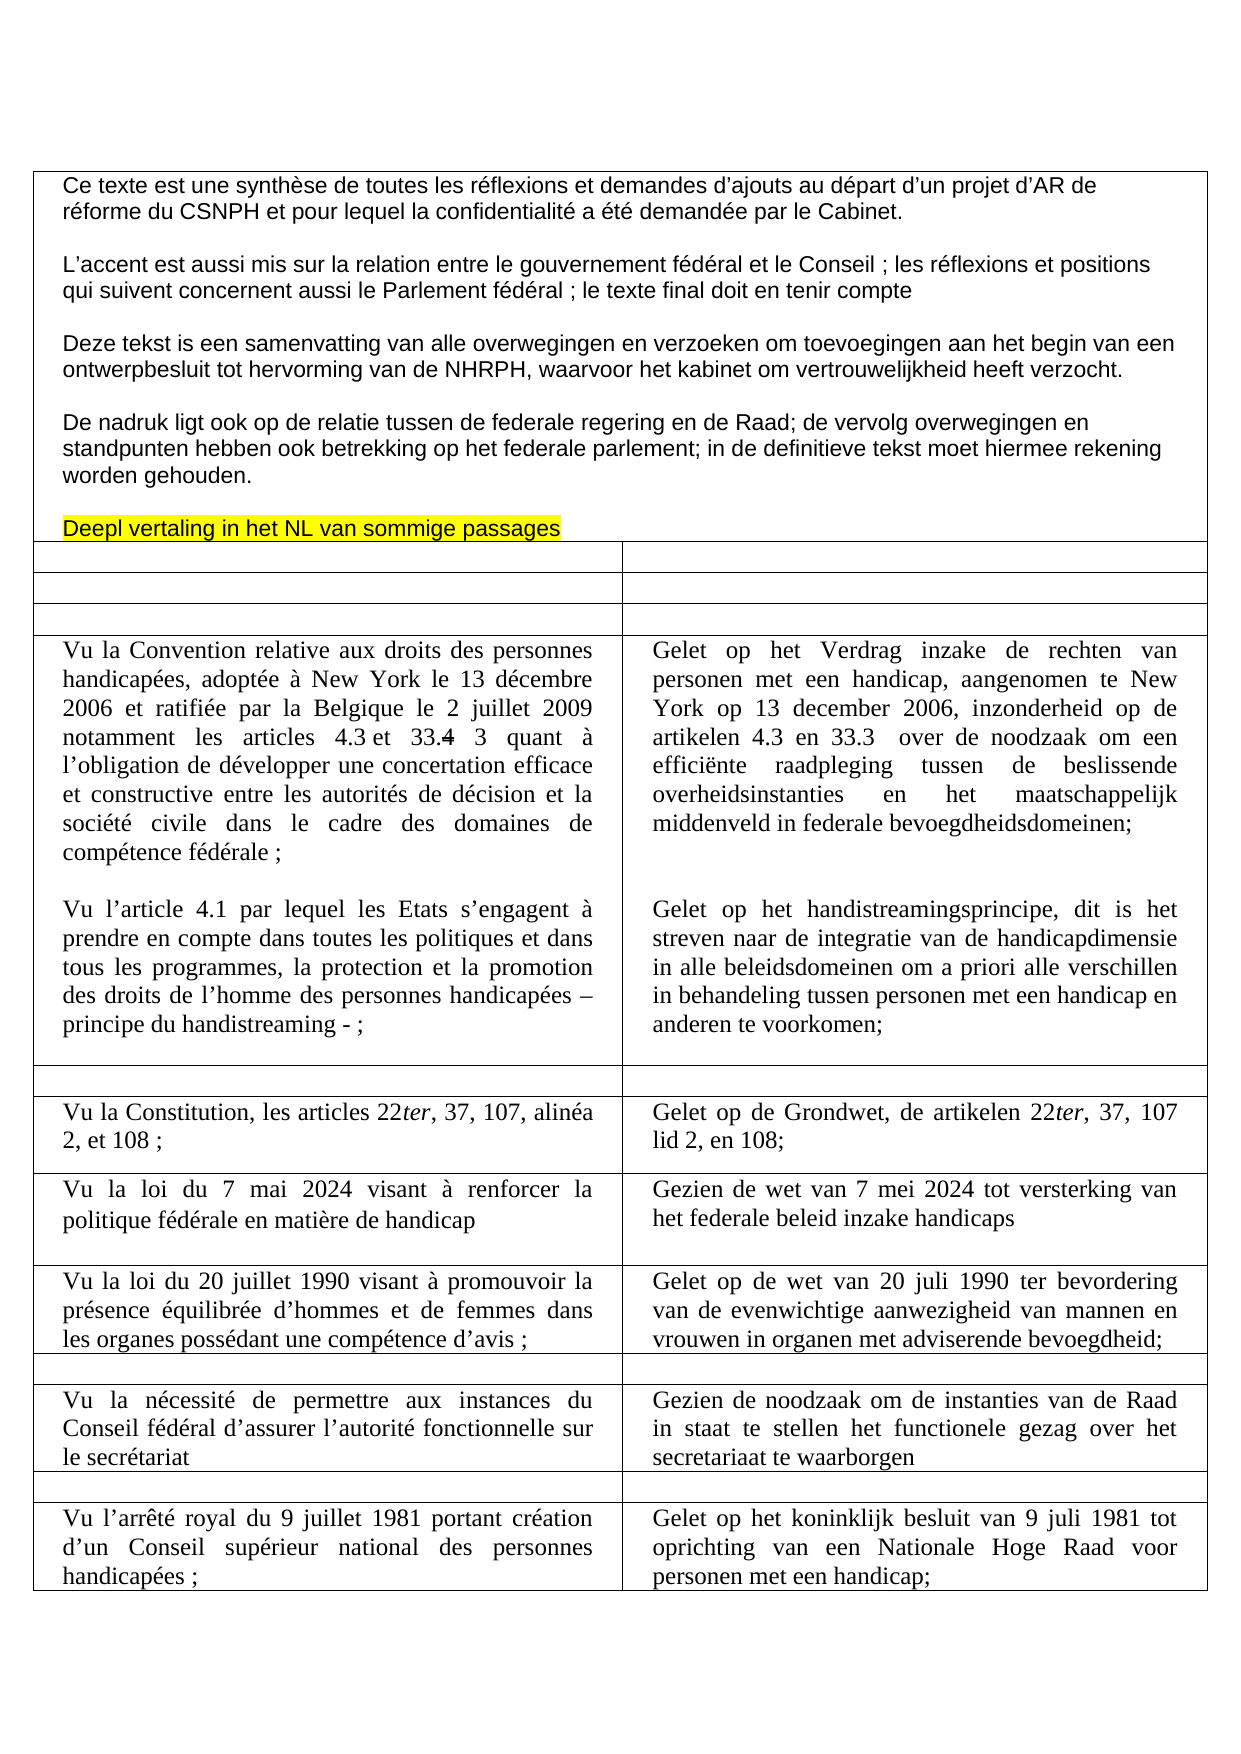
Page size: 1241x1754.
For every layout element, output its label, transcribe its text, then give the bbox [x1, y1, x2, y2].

table_cell [623, 604, 1207, 634]
table_cell Vu la loi du 20 juillet 1990 visant à promouvoir la présence équilibrée d’hommes et de femmes dans les organes possédant une compétence d’avis ; [34, 1266, 622, 1352]
table_header Ce texte est une synthèse de toutes les réflexions et demandes d’ajouts au départ d’un projet d’AR de réforme du CSNPH et pour lequel la confidentialité a été demandée par le Cabinet. L’accent est aussi mis sur la relation entre le gouvernement fédéral et le Conseil ; les réflexions et positions qui suivent concernent aussi le Parlement fédéral ; le texte final doit en tenir compte Deze tekst is een samenvatting van alle overwegingen en verzoeken om toevoegingen aan het begin van een ontwerpbesluit tot hervorming van de NHRPH, waarvoor het kabinet om vertrouwelijkheid heeft verzocht. De nadruk ligt ook op de relatie tussen de federale regering en de Raad; de vervolg overwegingen en standpunten hebben ook betrekking op het federale parlement; in de definitieve tekst moet hiermee rekening worden gehouden. Deepl vertaling in het NL van sommige passages [34, 172, 1207, 541]
table_cell Vu l’arrêté royal du 9 juillet 1981 portant création d’un Conseil supérieur national des personnes handicapées ; [34, 1503, 622, 1589]
table_cell [34, 1354, 622, 1384]
table_cell [34, 604, 622, 634]
table_cell [34, 1472, 622, 1502]
table_cell [34, 1066, 622, 1096]
table_cell [623, 573, 1207, 603]
table_cell [623, 1472, 1207, 1502]
table_cell Gelet op het Verdrag inzake de rechten van personen met een handicap, aangenomen te New York op 13 december 2006, inzonderheid op de artikelen 4.3 en 33.3 over de noodzaak om een efficiënte raadpleging tussen de beslissende overheidsinstanties en het maatschappelijk middenveld in federale bevoegdheidsdomeinen; Gelet op het handistreamingsprincipe, dit is het streven naar de integratie van de handicapdimensie in alle beleidsdomeinen om a priori alle verschillen in behandeling tussen personen met een handicap en anderen te voorkomen; [623, 636, 1207, 1064]
table_cell [34, 542, 622, 572]
table_cell Gezien de wet van 7 mei 2024 tot versterking van het federale beleid inzake handicaps [623, 1174, 1207, 1265]
table_cell Gezien de noodzaak om de instanties van de Raad in staat te stellen het functionele gezag over het secretariaat te waarborgen [623, 1385, 1207, 1471]
table_cell Gelet op het koninklijk besluit van 9 juli 1981 tot oprichting van een Nationale Hoge Raad voor personen met een handicap; [623, 1503, 1207, 1589]
table_cell [34, 573, 622, 603]
table_cell Vu la loi du 7 mai 2024 visant à renforcer la politique fédérale en matière de handicap [34, 1174, 622, 1265]
table_cell [623, 1354, 1207, 1384]
table_cell [623, 1066, 1207, 1096]
table_cell [623, 542, 1207, 572]
table_cell Vu la Constitution, les articles 22ter, 37, 107, alinéa 2, et 108 ; [34, 1097, 622, 1173]
table_cell Gelet op de wet van 20 juli 1990 ter bevordering van de evenwichtige aanwezigheid van mannen en vrouwen in organen met adviserende bevoegdheid; [623, 1266, 1207, 1352]
table_cell Gelet op de Grondwet, de artikelen 22ter, 37, 107 lid 2, en 108; [623, 1097, 1207, 1173]
table_cell Vu la nécessité de permettre aux instances du Conseil fédéral d’assurer l’autorité fonctionnelle sur le secrétariat [34, 1385, 622, 1471]
table_cell Vu la Convention relative aux droits des personnes handicapées, adoptée à New York le 13 décembre 2006 et ratifiée par la Belgique le 2 juillet 2009 notamment les articles 4.3 et 33.4 3 quant à l’obligation de développer une concertation efficace et constructive entre les autorités de décision et la société civile dans le cadre des domaines de compétence fédérale ; Vu l’article 4.1 par lequel les Etats s’engagent à prendre en compte dans toutes les politiques et dans tous les programmes, la protection et la promotion des droits de l’homme des personnes handicapées – principe du handistreaming - ; [34, 636, 622, 1064]
